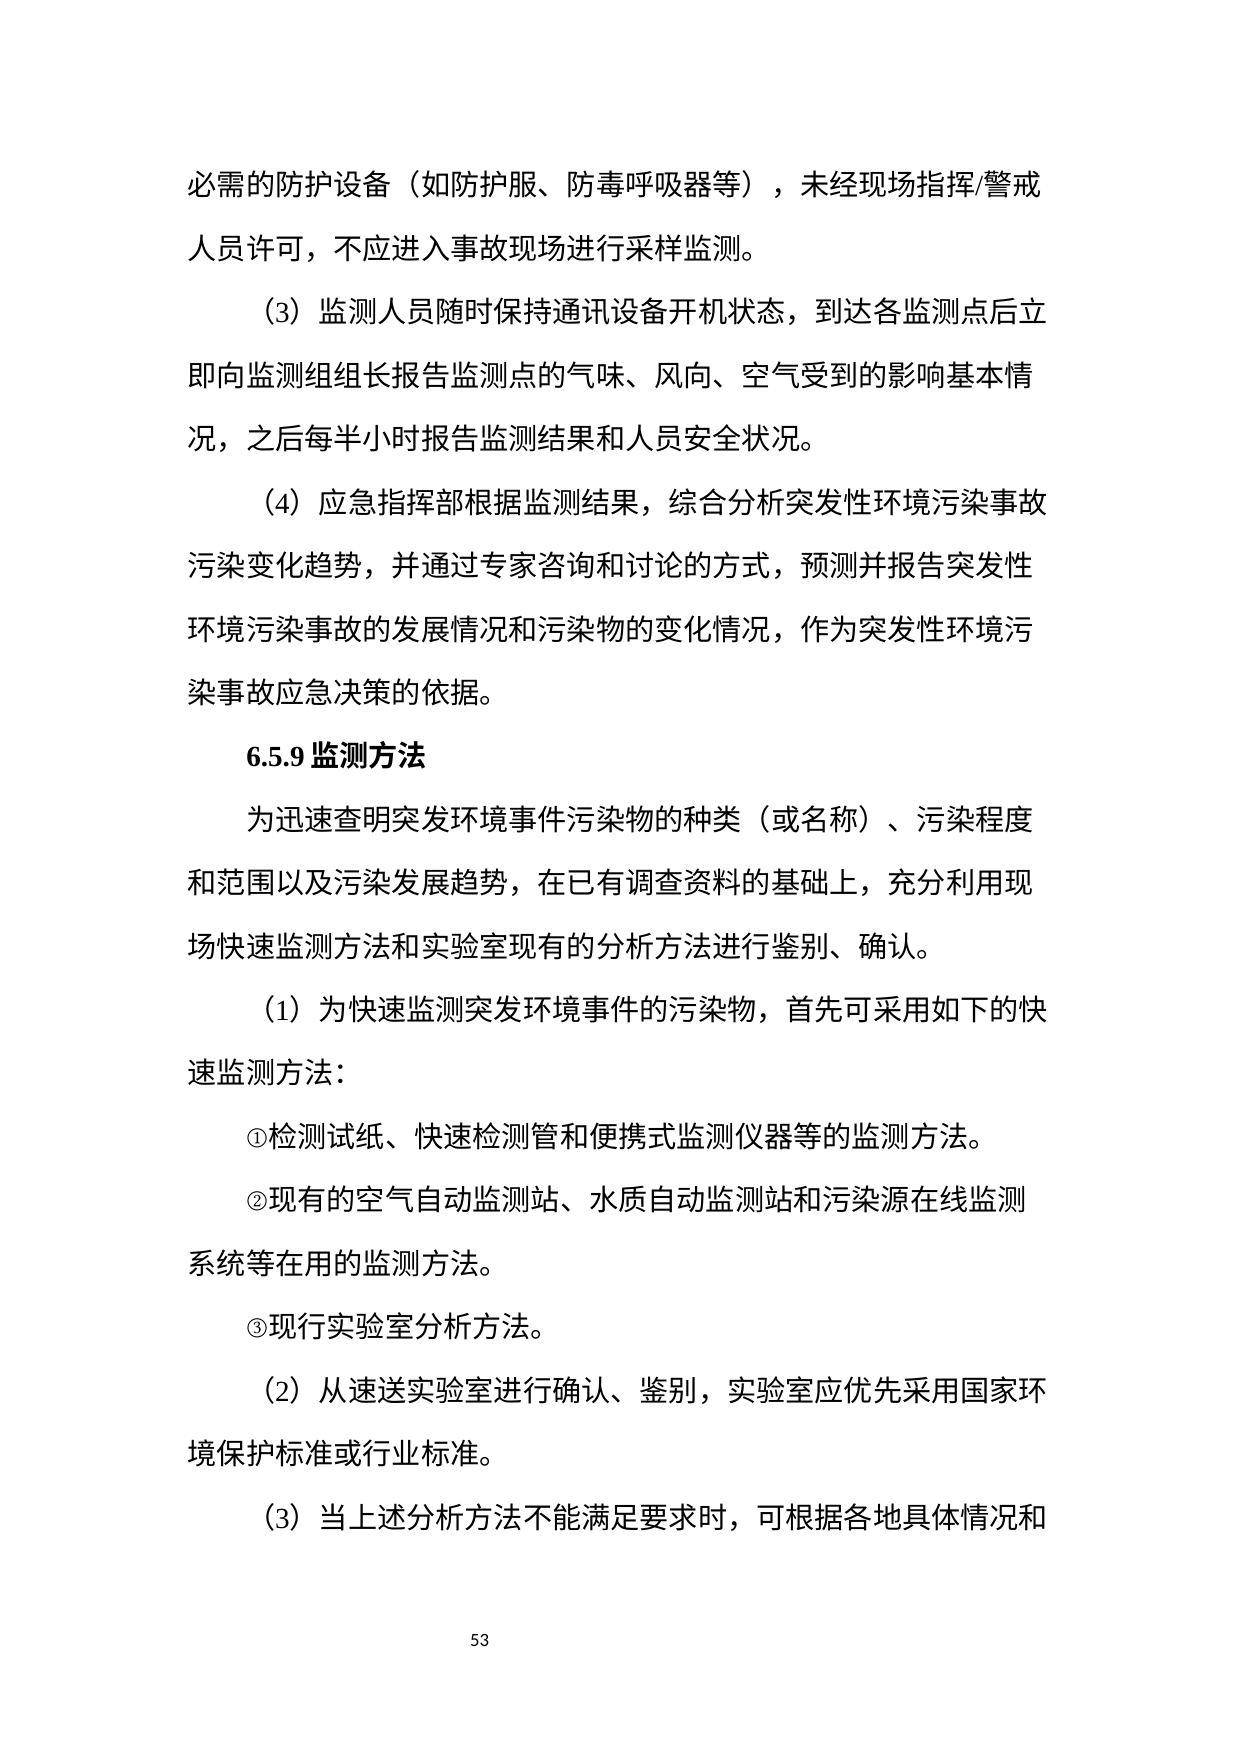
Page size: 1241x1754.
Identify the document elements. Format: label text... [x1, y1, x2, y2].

text ③现行实验室分析方法。 [187, 1304, 1053, 1346]
text ①检测试纸、快速检测管和便携式监测仪器等的监测方法。 [187, 1113, 1053, 1156]
text （1）为快速监测突发环境事件的污染物，首先可采用如下的快速监测方法： [187, 987, 1053, 1092]
text 为迅速查明突发环境事件污染物的种类（或名称）、污染程度和范围以及污染发展趋势，在已有调查资料的基础上，充分利用现场快速监测方法和实验室现有的分析方法进行鉴别、确认。 [187, 796, 1053, 966]
text ②现有的空气自动监测站、水质自动监测站和污染源在线监测系统等在用的监测方法。 [187, 1177, 1053, 1283]
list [187, 1494, 1053, 1536]
text （3）监测人员随时保持通讯设备开机状态，到达各监测点后立即向监测组组长报告监测点的气味、风向、空气受到的影响基本情况，之后每半小时报告监测结果和人员安全状况。 [187, 289, 1053, 458]
list （2）从速送实验室进行确认、鉴别，实验室应优先采用国家环境保护标准或行业标准。 [187, 1367, 1053, 1473]
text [187, 162, 1053, 268]
text 6.5.9监测方法 [187, 733, 1053, 775]
text （4）应急指挥部根据监测结果，综合分析突发性环境污染事故污染变化趋势，并通过专家咨询和讨论的方式，预测并报告突发性环境污染事故的发展情况和污染物的变化情况，作为突发性环境污染事故应急决策的依据。 [187, 479, 1053, 712]
